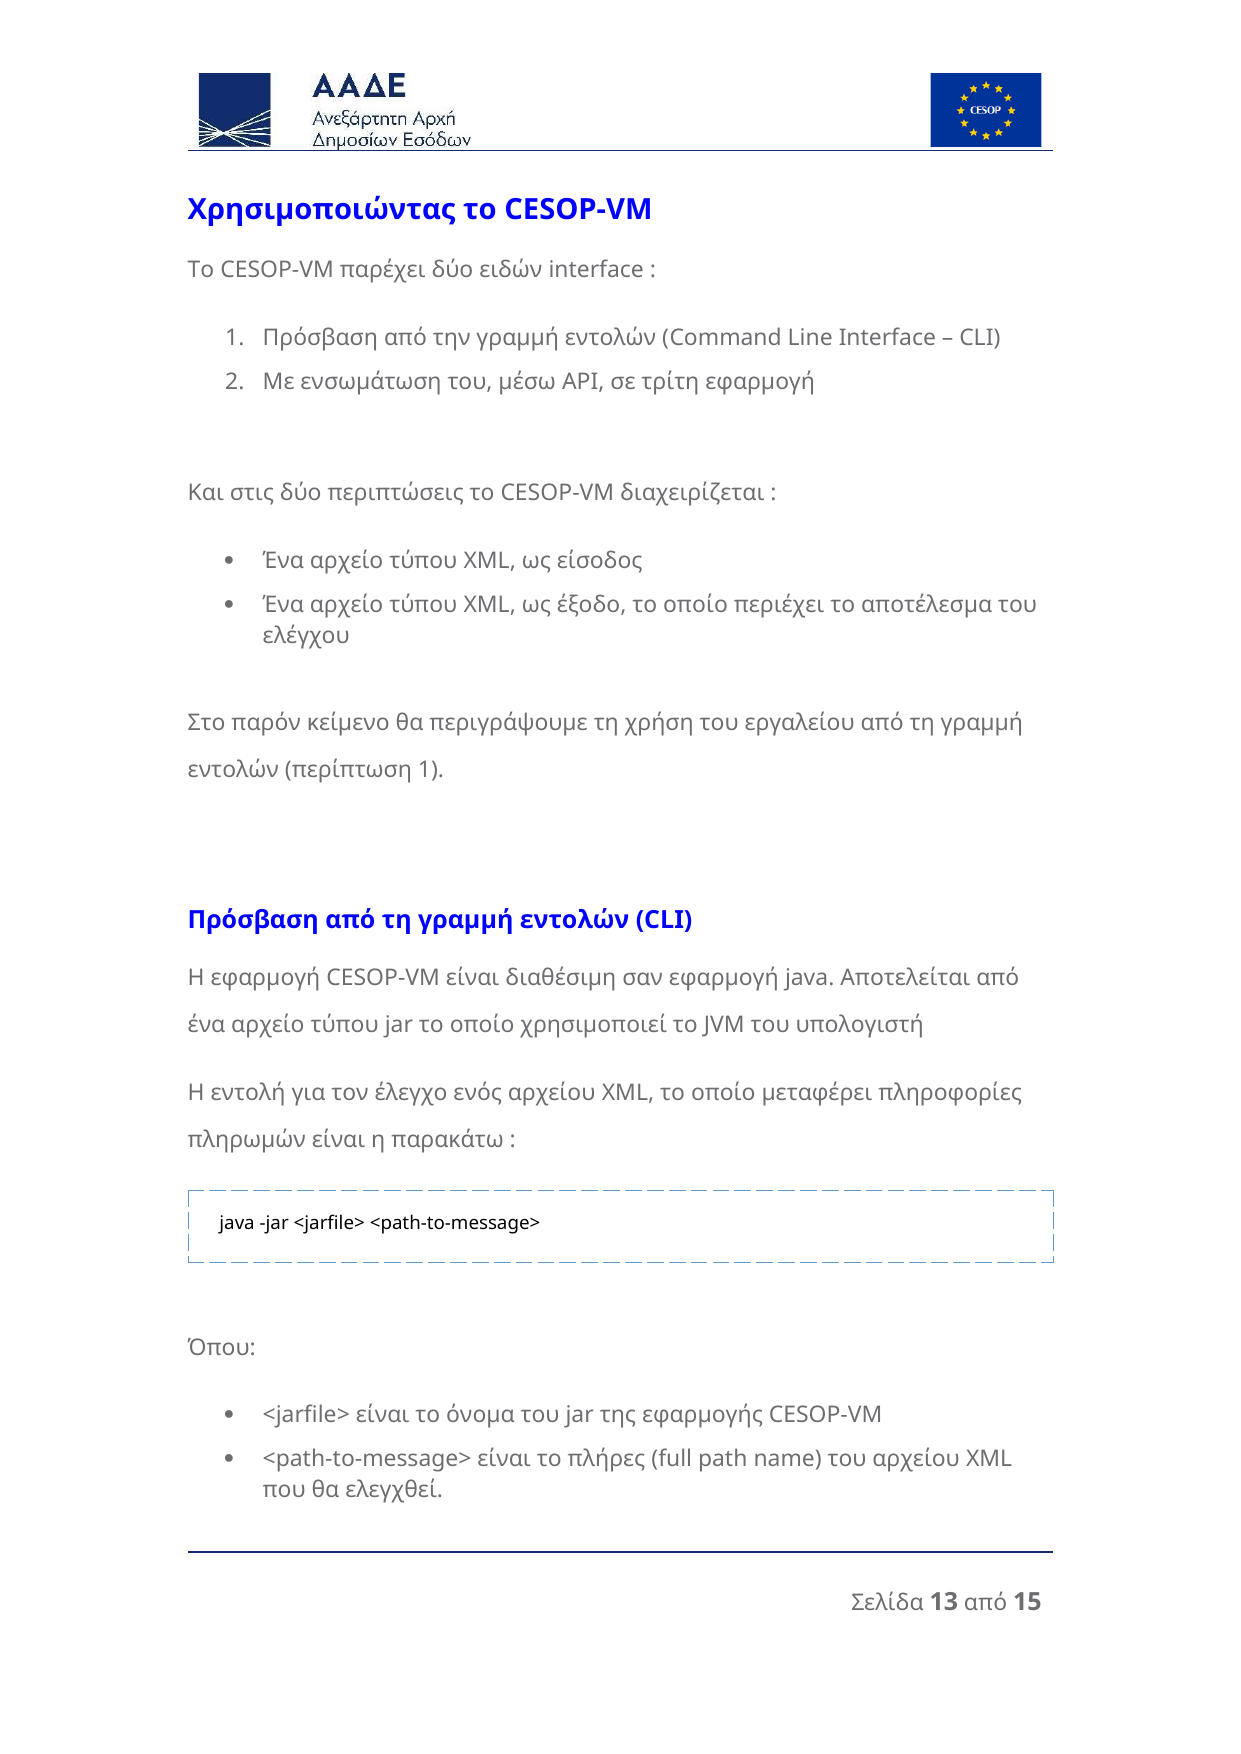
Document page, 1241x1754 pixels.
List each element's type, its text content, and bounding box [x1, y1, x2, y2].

text Και στις δύο περιπτώσεις το CESOP-VM διαχειρίζεται : [187, 476, 1053, 507]
list <path-to-message> είναι το πλήρες (full path name) του αρχείου XML που θα ελεγχθεί. [225, 1442, 1053, 1504]
subtitle Χρησιμοποιώντας το CESOP-VM [187, 188, 1053, 228]
text Στο παρόν κείμενο θα περιγράψουμε τη χρήση του εργαλείου από τη γραμμή εντολών (περίπτωση 1). [187, 706, 1053, 784]
text Η εντολή για τον έλεγχο ενός αρχείου XML, το οποίο μεταφέρει πληροφορίες πληρωμών είναι η παρακάτω : [187, 1076, 1053, 1154]
subtitle Πρόσβαση από τη γραμμή εντολών (CLI) [187, 902, 1053, 936]
picture [198, 73, 471, 150]
list <jarfile> είναι το όνομα του jar της εφαρμογής CESOP-VM [225, 1398, 1053, 1429]
text Το CESOP-VM παρέχει δύο ειδών interface : [187, 253, 1053, 284]
table_header java -jar <jarfile> <path-to-message> [188, 1190, 1053, 1262]
list Ένα αρχείο τύπου XML, ως έξοδο, το οποίο περιέχει το αποτέλεσμα του ελέγχου [225, 587, 1053, 650]
list Πρόσβαση από την γραμμή εντολών (Command Line Interface – CLI) [225, 321, 1053, 352]
list Ένα αρχείο τύπου XML, ως είσοδος [225, 544, 1053, 575]
picture [930, 73, 1042, 147]
text Η εφαρμογή CESOP-VM είναι διαθέσιμη σαν εφαρμογή java. Αποτελείται από ένα αρχείο τύπου jar το οποίο χρησιμοποιεί το JVM του υπολογιστή [187, 961, 1053, 1039]
text Όπου: [187, 1331, 1053, 1362]
list Με ενσωμάτωση του, μέσω API, σε τρίτη εφαρμογή [225, 364, 1053, 396]
